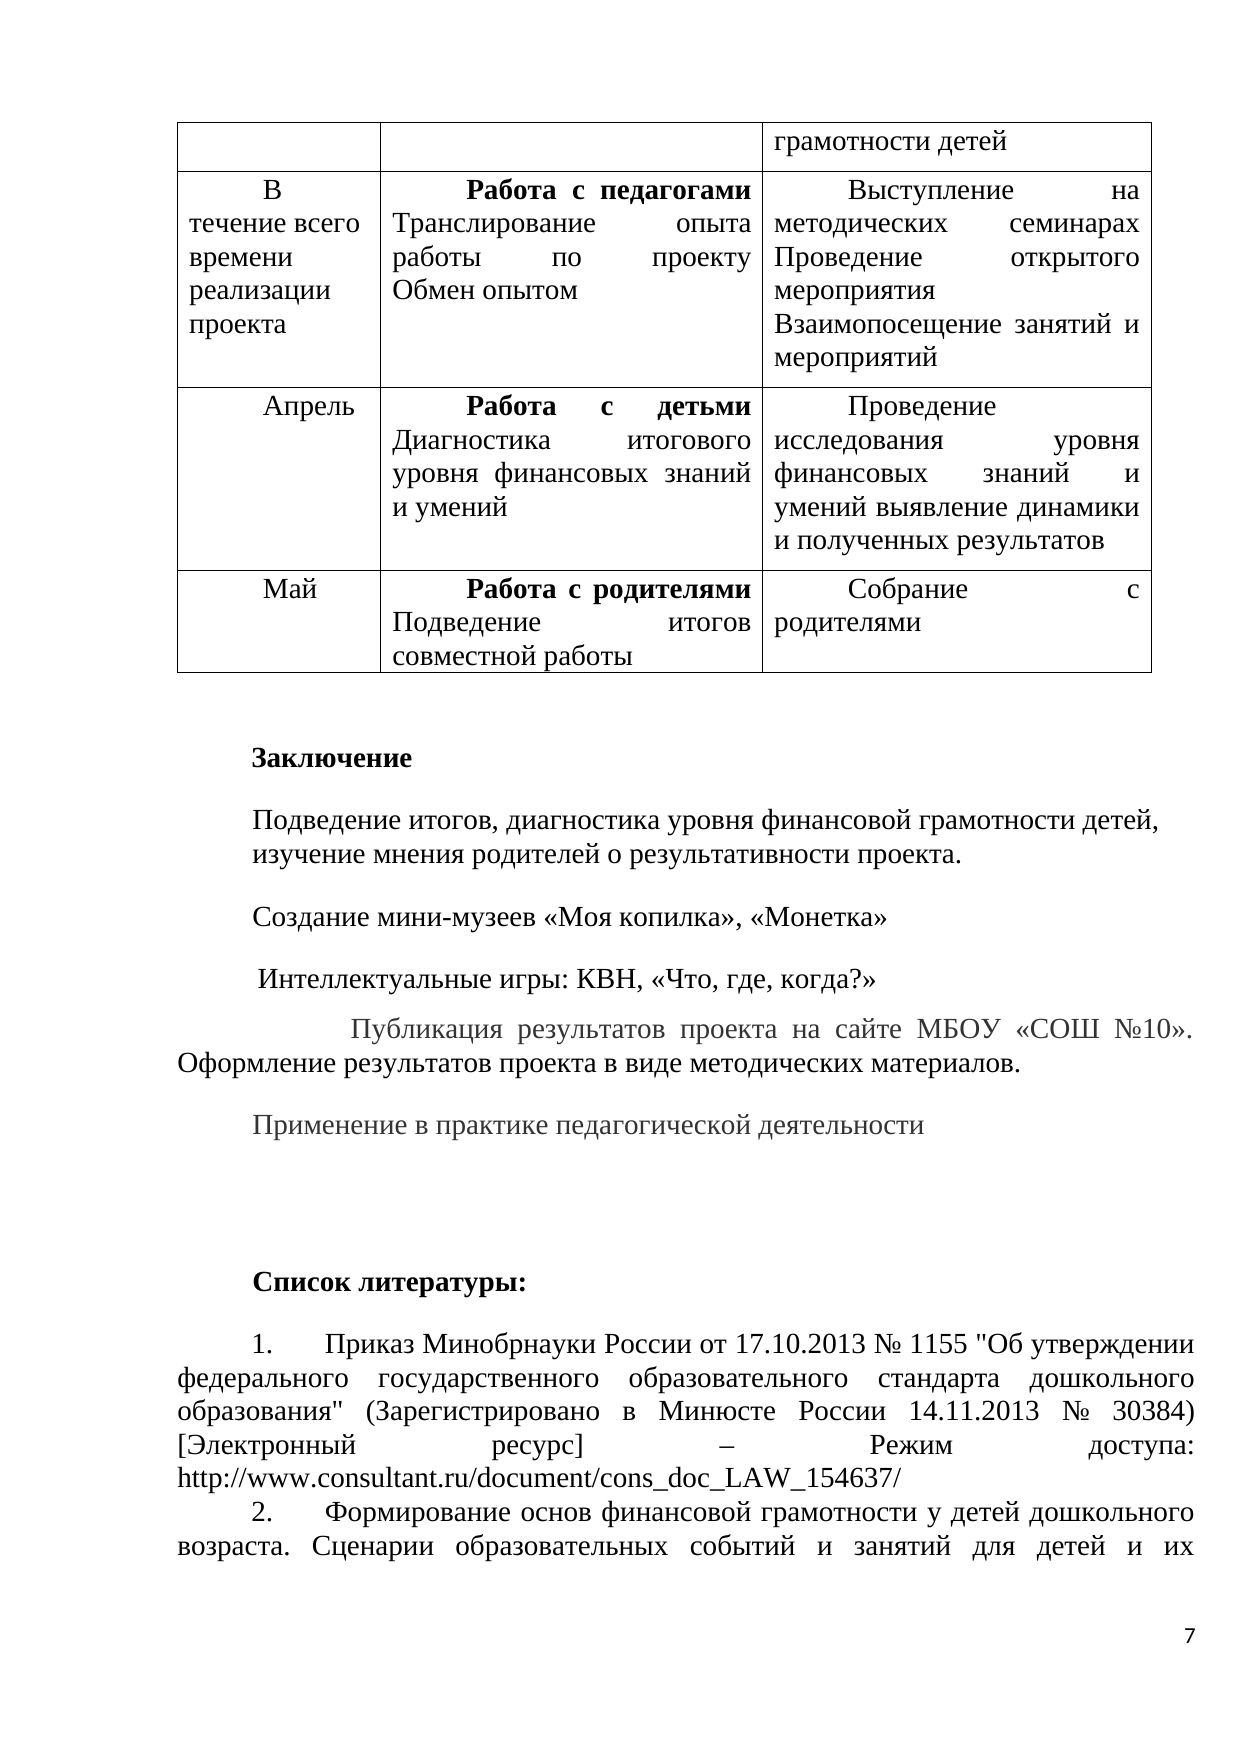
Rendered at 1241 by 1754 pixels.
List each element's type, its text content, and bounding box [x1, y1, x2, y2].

table_cell Работа с родителями Подведение итогов совместной работы [381, 571, 762, 672]
table_cell [178, 123, 380, 171]
text Интеллектуальные игры: КВН, «Что, где, когда?» [177, 961, 1195, 995]
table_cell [381, 123, 762, 171]
list Список литературы: [252, 1264, 1195, 1297]
table_cell Май [178, 571, 380, 672]
table_cell Работа с педагогами Транслирование опыта работы по проекту Обмен опытом [381, 172, 762, 387]
table_cell Работа с детьми Диагностика итогового уровня финансовых знаний и умений [381, 388, 762, 570]
text Заключение [177, 740, 1195, 773]
list Приказ Минобрнауки России от 17.10.2013 № 1155 "Об утверждении федерального государственного образовательного стандарта дошкольного образования" (Зарегистрировано в Минюсте России 14.11.2013 № 30384) [Электронный ресурс] – Режим доступа: http://www.consultant.ru/document/cons_doc_LAW_154637/ [177, 1326, 1195, 1494]
list Применение в практике педагогической деятельности [252, 1107, 1195, 1140]
text Публикация результатов проекта на сайте МБОУ «СОШ №10». Оформление результатов проекта в виде методических материалов. [177, 1012, 1195, 1079]
text Создание мини-музеев «Моя копилка», «Монетка» [252, 899, 1195, 932]
table_cell Выступление на методических семинарах Проведение открытого мероприятия Взаимопосещение занятий и мероприятий [763, 172, 1151, 387]
table_cell Проведение исследования уровня финансовых знаний и умений выявление динамики и полученных результатов [763, 388, 1151, 570]
table_cell Апрель [178, 388, 380, 570]
text Подведение итогов, диагностика уровня финансовой грамотности детей, изучение мнения родителей о результативности проекта. [252, 802, 1195, 869]
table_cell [178, 172, 380, 387]
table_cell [763, 123, 1151, 171]
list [177, 1494, 1195, 1561]
table_cell Собрание с родителями [763, 571, 1151, 672]
